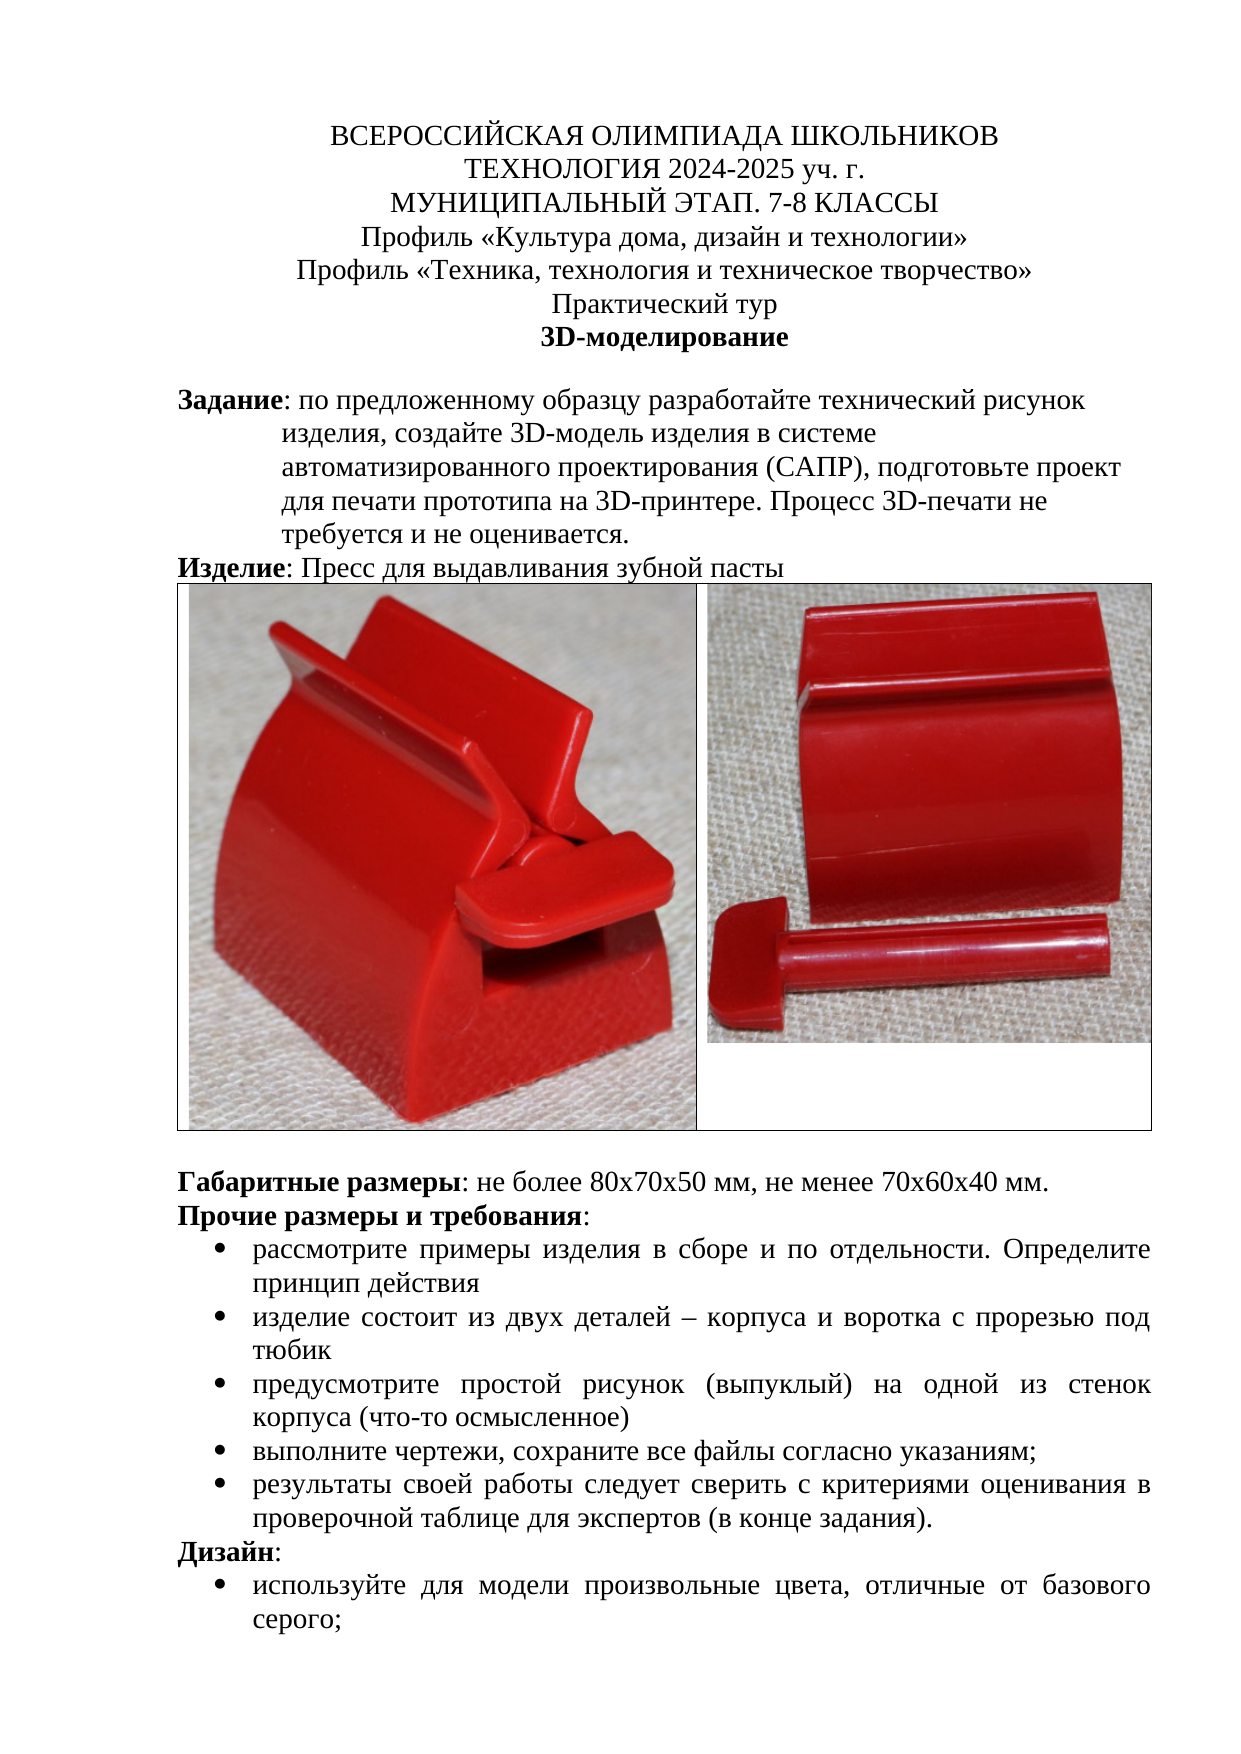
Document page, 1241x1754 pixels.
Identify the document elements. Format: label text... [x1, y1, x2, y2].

picture [188, 584, 696, 1130]
table_header [178, 584, 188, 1130]
text Прочие размеры и требования: [177, 1198, 1152, 1231]
text Задание: по предложенному образцу разработайте технический рисунок изделия, создайте 3D-модель изделия в системе автоматизированного проектирования (САПР), подготовьте проект для печати прототипа на 3D-принтере. Процесс 3D-печати не требуется и не оценивается. [177, 382, 1152, 550]
list изделие состоит из двух деталей – корпуса и воротка с прорезью под тюбик [215, 1299, 1152, 1366]
list результаты своей работы следует сверить с критериями оценивания в проверочной таблице для экспертов (в конце задания). [215, 1467, 1152, 1534]
list рассмотрите примеры изделия в сборе и по отдельности. Определите принцип действия [215, 1231, 1152, 1299]
table_header [697, 584, 1151, 1130]
list выполните чертежи, сохраните все файлы согласно указаниям; [215, 1433, 1152, 1467]
list предусмотрите простой рисунок (выпуклый) на одной из стенок корпуса (что-то осмысленное) [215, 1366, 1152, 1433]
text Габаритные размеры: не более 80x70x50 мм, не менее 70x60x40 мм. [177, 1164, 1152, 1198]
text МУНИЦИПАЛЬНЫЙ ЭТАП. 7-8 КЛАССЫ Профиль «Культура дома, дизайн и технологии» Профиль «Техника, технология и техническое творчество» Практический тур 3D-моделирование [177, 185, 1152, 353]
picture [707, 584, 1152, 1043]
text Изделие: Пресс для выдавливания зубной пасты [177, 550, 1152, 583]
list используйте для модели произвольные цвета, отличные от базового серого; [215, 1567, 1152, 1634]
text ВСЕРОССИЙСКАЯ ОЛИМПИАДА ШКОЛЬНИКОВ ТЕХНОЛОГИЯ 2024-2025 уч. г. [177, 118, 1152, 185]
text Дизайн: [177, 1534, 1152, 1567]
